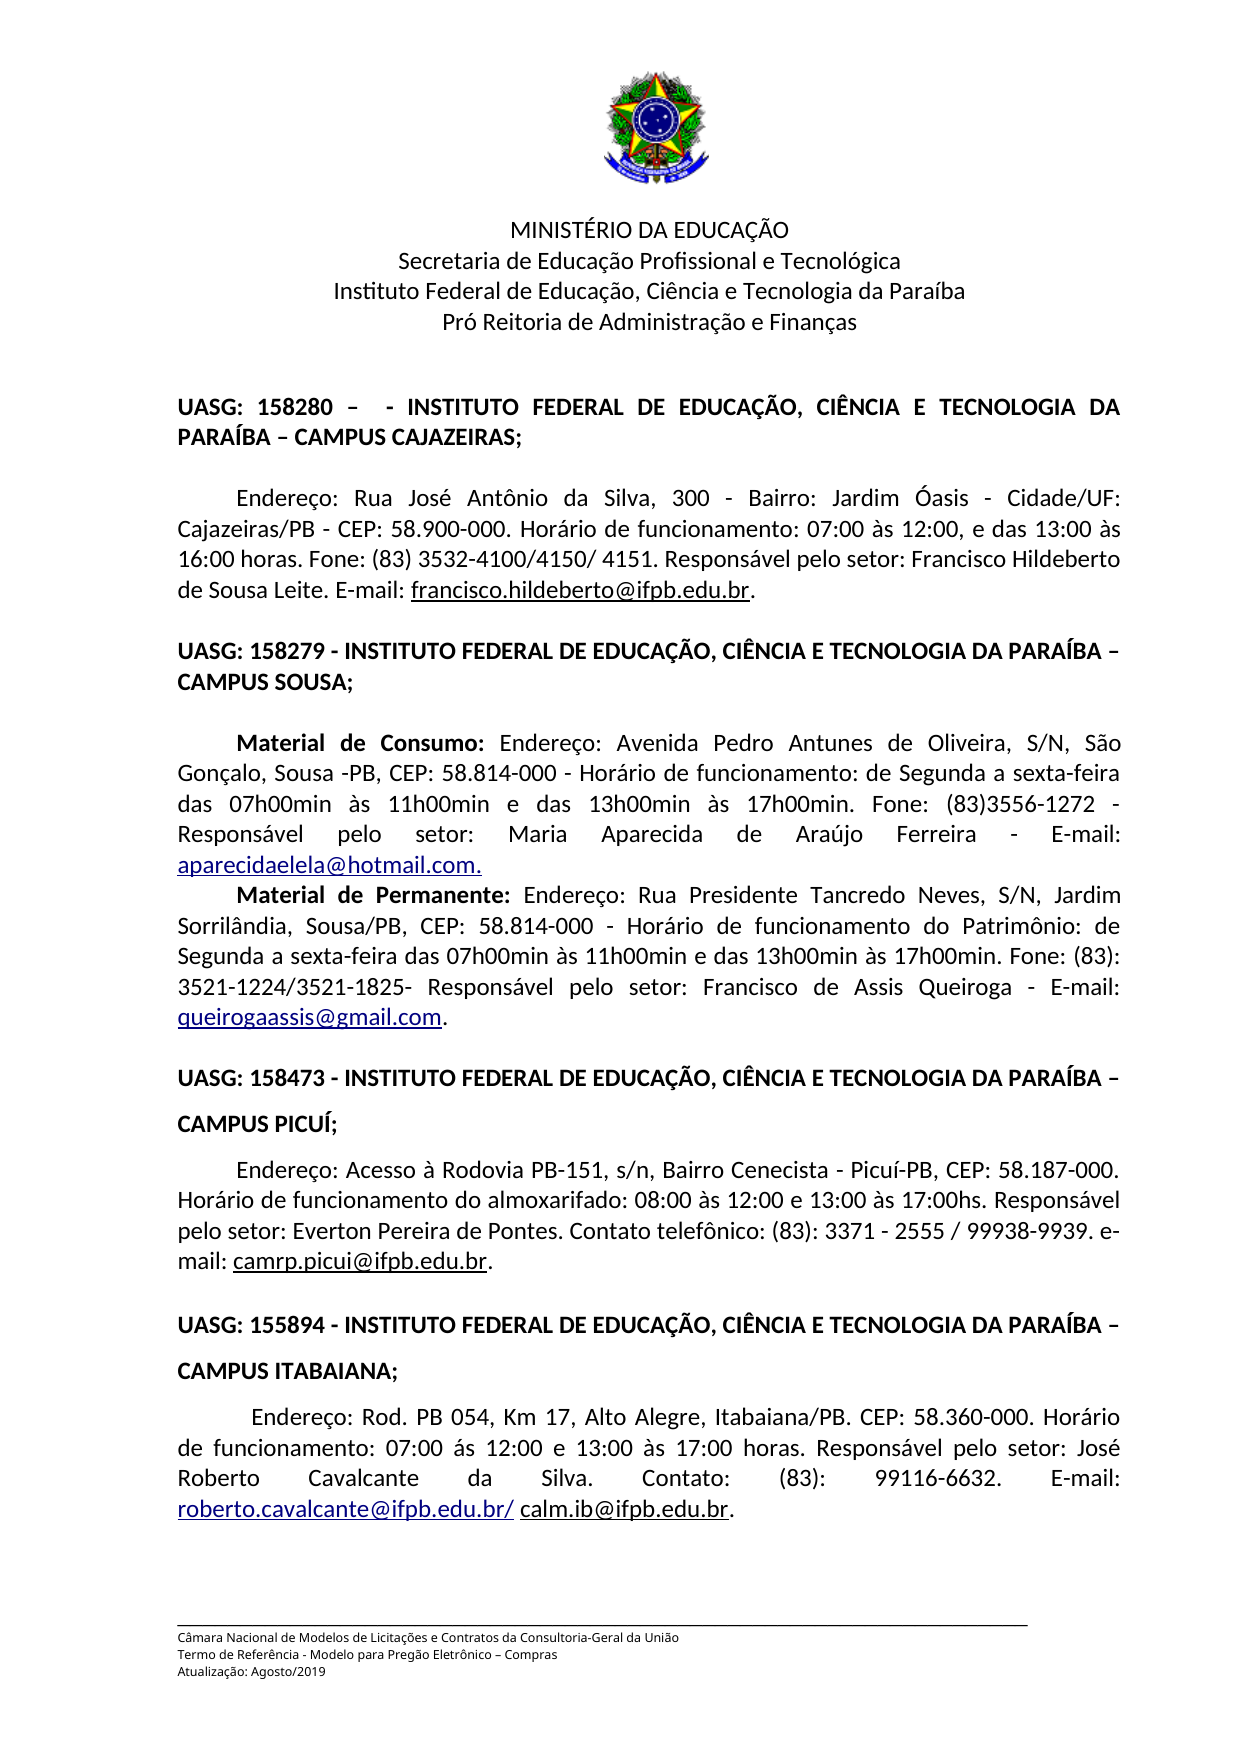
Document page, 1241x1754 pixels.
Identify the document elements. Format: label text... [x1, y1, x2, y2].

text Endereço: Rua José Antônio da Silva, 300 - Bairro: Jardim Óasis - Cidade/UF: Cajazeiras/PB - CEP: 58.900-000. Horário de funcionamento: 07:00 às 12:00, e das 13:00 às 16:00 horas. Fone: (83) 3532-4100/4150/ 4151. Responsável pelo setor: Francisco Hildeberto de Sousa Leite. E-mail: francisco.hildeberto@ifpb.edu.br. [177, 482, 1122, 604]
text UASG: 158473 - INSTITUTO FEDERAL DE EDUCAÇÃO, CIÊNCIA E TECNOLOGIA DA PARAÍBA – CAMPUS PICUÍ; [177, 1062, 1122, 1139]
text Material de Permanente: Endereço: Rua Presidente Tancredo Neves, S/N, Jardim Sorrilândia, Sousa/PB, CEP: 58.814-000 - Horário de funcionamento do Patrimônio: de Segunda a sexta-feira das 07h00min às 11h00min e das 13h00min às 17h00min. Fone: (83): 3521-1224/3521-1825- Responsável pelo setor: Francisco de Assis Queiroga - E-mail: queirogaassis@gmail.com. [177, 879, 1122, 1032]
text UASG: 158279 - INSTITUTO FEDERAL DE EDUCAÇÃO, CIÊNCIA E TECNOLOGIA DA PARAÍBA – CAMPUS SOUSA; [177, 635, 1122, 696]
text Material de Consumo: Endereço: Avenida Pedro Antunes de Oliveira, S/N, São Gonçalo, Sousa -PB, CEP: 58.814-000 - Horário de funcionamento: de Segunda a sexta-feira das 07h00min às 11h00min e das 13h00min às 17h00min. Fone: (83)3556-1272 - Responsável pelo setor: Maria Aparecida de Araújo Ferreira - E-mail: aparecidaelela@hotmail.com. [177, 727, 1122, 879]
text Endereço: Acesso à Rodovia PB-151, s/n, Bairro Cenecista - Picuí-PB, CEP: 58.187-000. Horário de funcionamento do almoxarifado: 08:00 às 12:00 e 13:00 às 17:00hs. Responsável pelo setor: Everton Pereira de Pontes. Contato telefônico: (83): 3371 - 2555 / 99938-9939. e-mail: camrp.picui@ifpb.edu.br. [177, 1154, 1122, 1276]
text Endereço: Rod. PB 054, Km 17, Alto Alegre, Itabaiana/PB. CEP: 58.360-000. Horário de funcionamento: 07:00 ás 12:00 e 13:00 às 17:00 horas. Responsável pelo setor: José Roberto Cavalcante da Silva. Contato: (83): 99116-6632. E-mail: roberto.cavalcante@ifpb.edu.br/ calm.ib@ifpb.edu.br. [177, 1401, 1122, 1523]
text UASG: 155894 - INSTITUTO FEDERAL DE EDUCAÇÃO, CIÊNCIA E TECNOLOGIA DA PARAÍBA – CAMPUS ITABAIANA; [177, 1310, 1122, 1386]
picture [602, 70, 708, 183]
text UASG: 158280 – - INSTITUTO FEDERAL DE EDUCAÇÃO, CIÊNCIA E TECNOLOGIA DA PARAÍBA – CAMPUS CAJAZEIRAS; [177, 391, 1122, 452]
